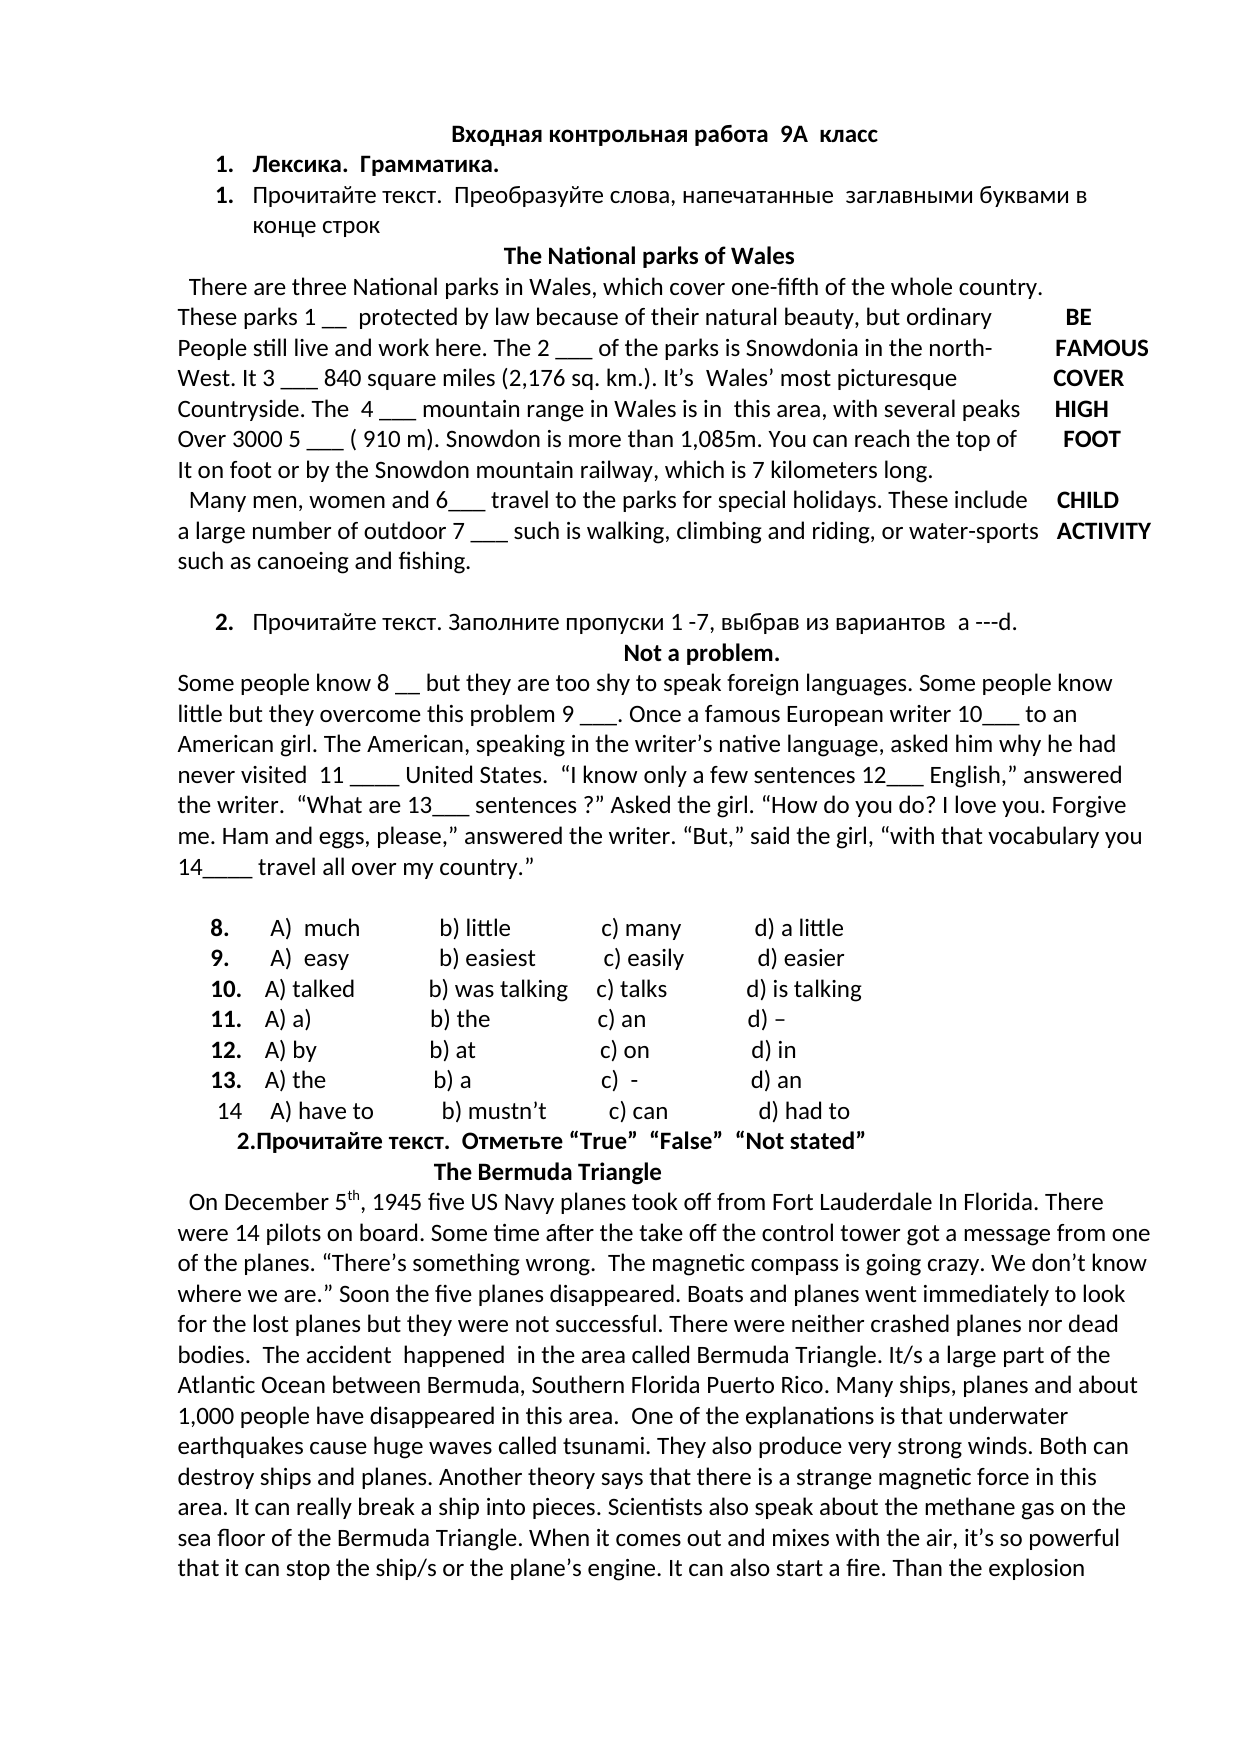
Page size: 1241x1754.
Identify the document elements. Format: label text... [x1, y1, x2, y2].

text There are three National parks in Wales, which cover one-fifth of the whole country. [177, 271, 1152, 301]
text Not a problem. [252, 637, 1152, 667]
text a large number of outdoor 7 ___ such is walking, climbing and riding, or water-sports ACTIVITY [177, 515, 1152, 545]
text People still live and work here. The 2 ___ of the parks is Snowdonia in the north- FAMOUS [177, 332, 1152, 362]
text Countryside. The 4 ___ mountain range in Wales is in this area, with several peaks HIGH [177, 393, 1152, 423]
text Many men, women and 6___ travel to the parks for special holidays. These include CHILD [177, 484, 1152, 515]
list A) much b) little c) many d) a little [210, 912, 1152, 942]
text Over 3000 5 ___ ( 910 m). Snowdon is more than 1,085m. You can reach the top of FOOT [177, 423, 1152, 454]
list A) talked b) was talking c) talks d) is talking [210, 973, 1152, 1003]
list A) a) b) the c) an d) – [210, 1003, 1152, 1034]
list A) easy b) easiest c) easily d) easier [210, 942, 1152, 973]
list A) by b) at c) on d) in [210, 1034, 1152, 1064]
text It on foot or by the Snowdon mountain railway, which is 7 kilometers long. [177, 454, 1152, 484]
list Лексика. Грамматика. [215, 149, 1152, 179]
text Some people know 8 __ but they are too shy to speak foreign languages. Some people know little but they overcome this problem 9 ___. Once a famous European writer 10___ to an American girl. The American, speaking in the writer’s native language, asked him why he had never visited 11 ____ United States. “I know only a few sentences 12___ English,” answered the writer. “What are 13___ sentences ?” Asked the girl. “How do you do? I love you. Forgive me. Ham and eggs, please,” answered the writer. “But,” said the girl, “with that vocabulary you 14____ travel all over my country.” [177, 667, 1152, 881]
text 2.Прочитайте текст. Отметьте “True” “False” “Not stated” [237, 1125, 1152, 1156]
text These parks 1 __ protected by law because of their natural beauty, but ordinary BE [177, 301, 1152, 332]
list Прочитайте текст. Преобразуйте слова, напечатанные заглавными буквами в конце строк [215, 179, 1152, 240]
text such as canoeing and fishing. [177, 545, 1152, 576]
list A) the b) a c) - d) an [210, 1064, 1152, 1095]
text The Bermuda Triangle [237, 1156, 1152, 1186]
text West. It 3 ___ 840 square miles (2,176 sq. km.). It’s Wales’ most picturesque COVER [177, 362, 1152, 393]
text Входная контрольная работа 9А класс [177, 118, 1152, 149]
text The National parks of Wales [177, 240, 1152, 271]
list Прочитайте текст. Заполните пропуски 1 -7, выбрав из вариантов a ---d. [215, 606, 1152, 637]
text 14 A) have to b) mustn’t c) can d) had to [177, 1095, 1152, 1125]
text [177, 1186, 1152, 1583]
